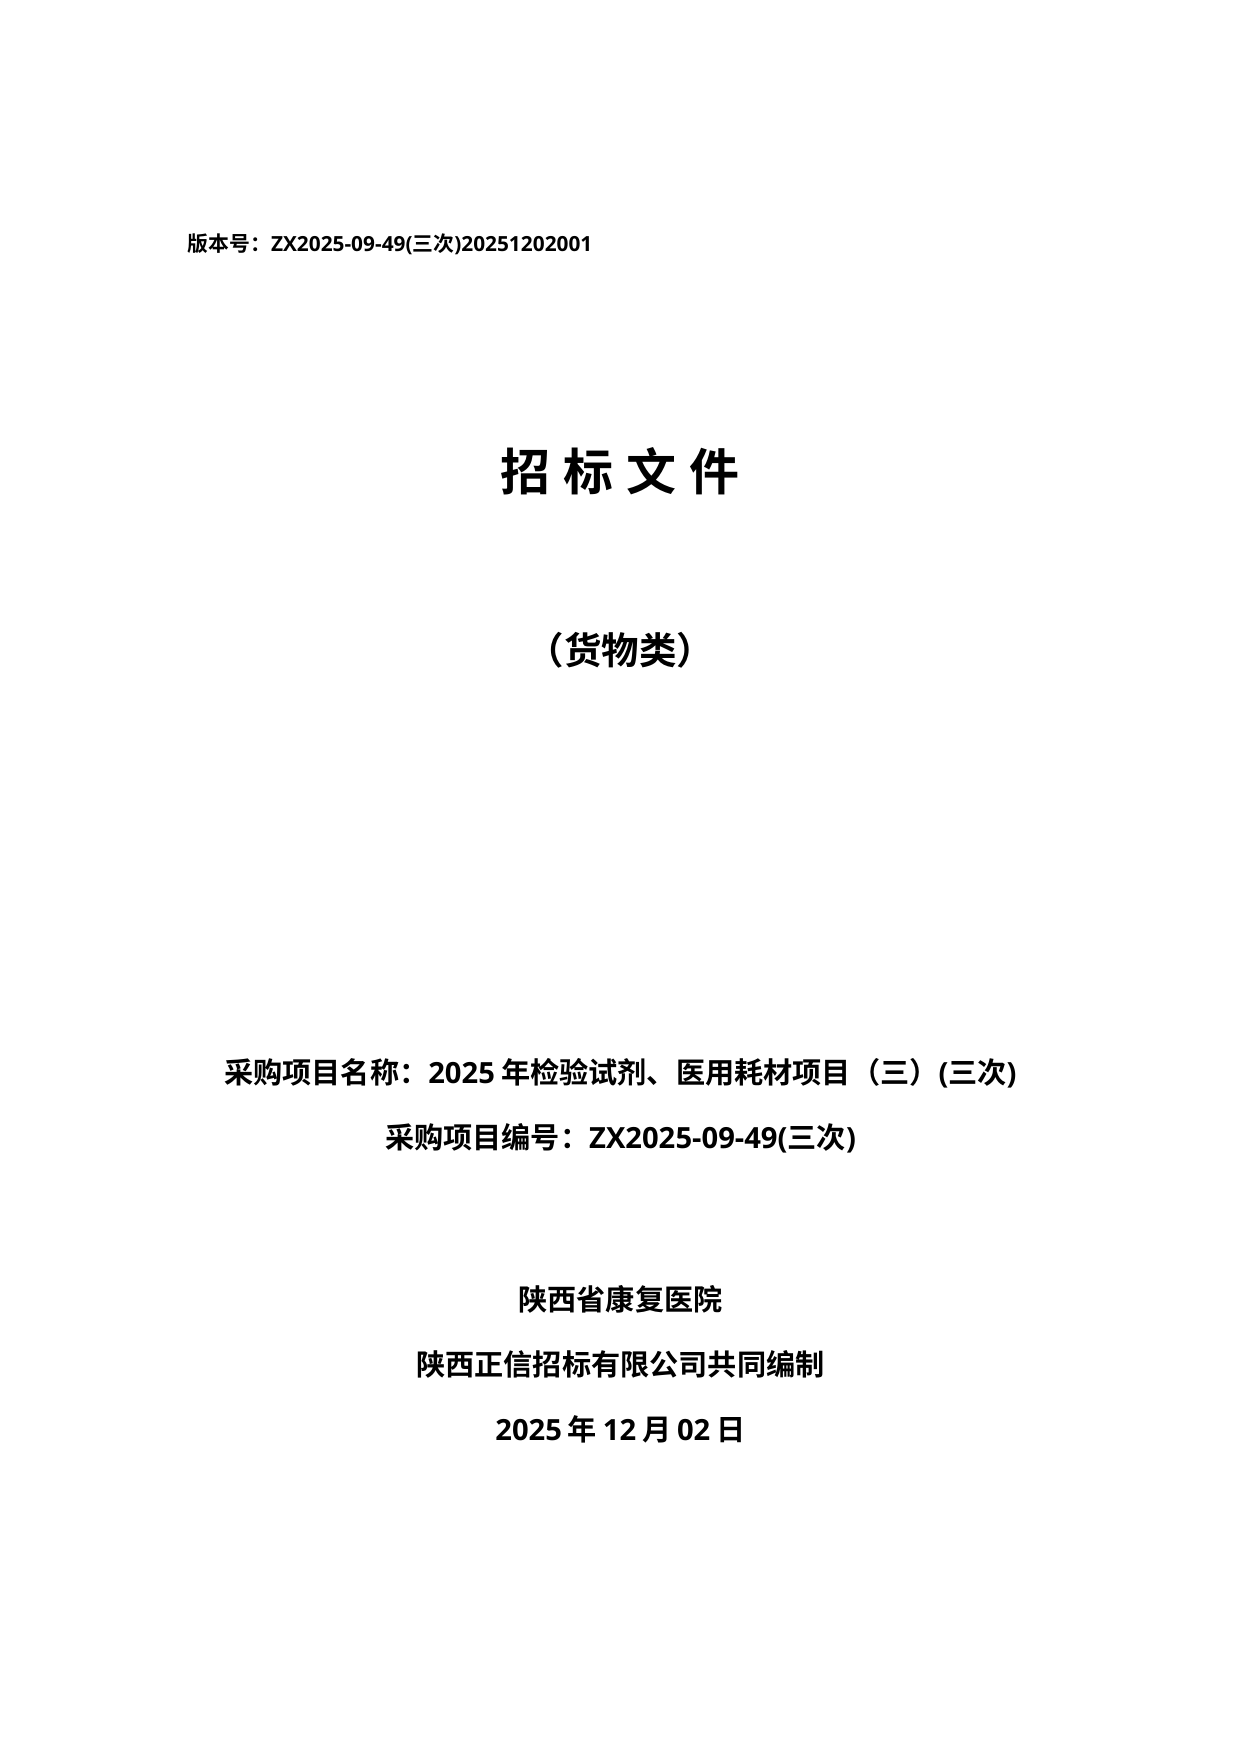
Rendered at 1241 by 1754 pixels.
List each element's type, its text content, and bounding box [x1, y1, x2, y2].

text 采购项目名称：2025年检验试剂、医用耗材项目（三）(三次) [187, 1039, 1053, 1104]
text 采购项目编号：ZX2025-09-49(三次) [187, 1104, 1053, 1267]
text 陕西正信招标有限公司共同编制 [187, 1332, 1053, 1397]
text 2025年12月02日 [187, 1397, 1053, 1462]
text 招 标 文 件 [187, 422, 1053, 617]
text 版本号：ZX2025-09-49(三次)20251202001 [187, 227, 1053, 422]
text （货物类） [187, 617, 1053, 1039]
text 陕西省康复医院 [187, 1267, 1053, 1332]
